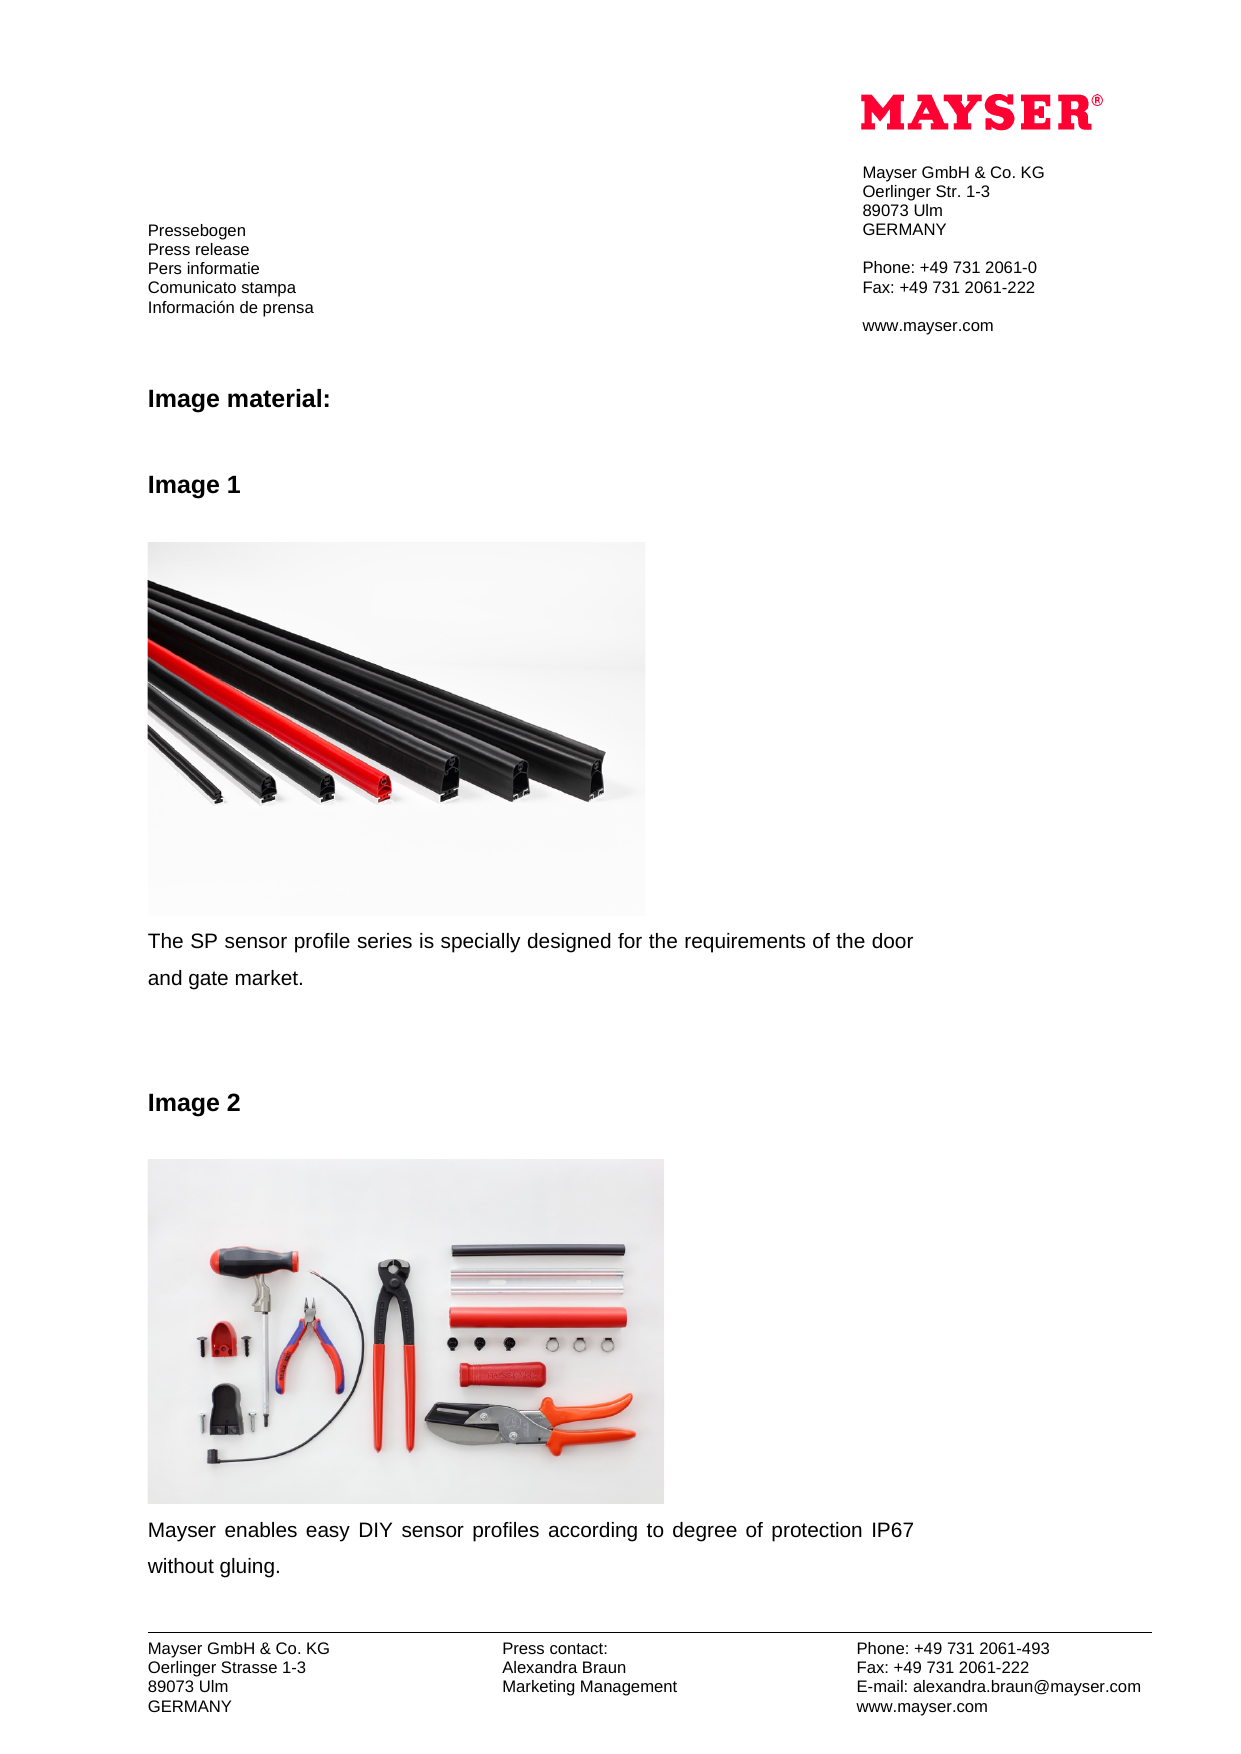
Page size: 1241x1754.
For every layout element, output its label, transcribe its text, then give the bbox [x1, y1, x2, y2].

text Image 1 [148, 470, 916, 499]
text The SP sensor profile series is specially designed for the requirements of the door and gate market. [148, 929, 916, 989]
text Image material: [148, 384, 916, 413]
text Mayser enables easy DIY sensor profiles according to degree of protection IP67 without gluing. [148, 1518, 916, 1578]
text Image 2 [148, 1087, 916, 1116]
picture [859, 94, 1105, 132]
picture [147, 542, 646, 916]
picture [147, 1159, 665, 1504]
